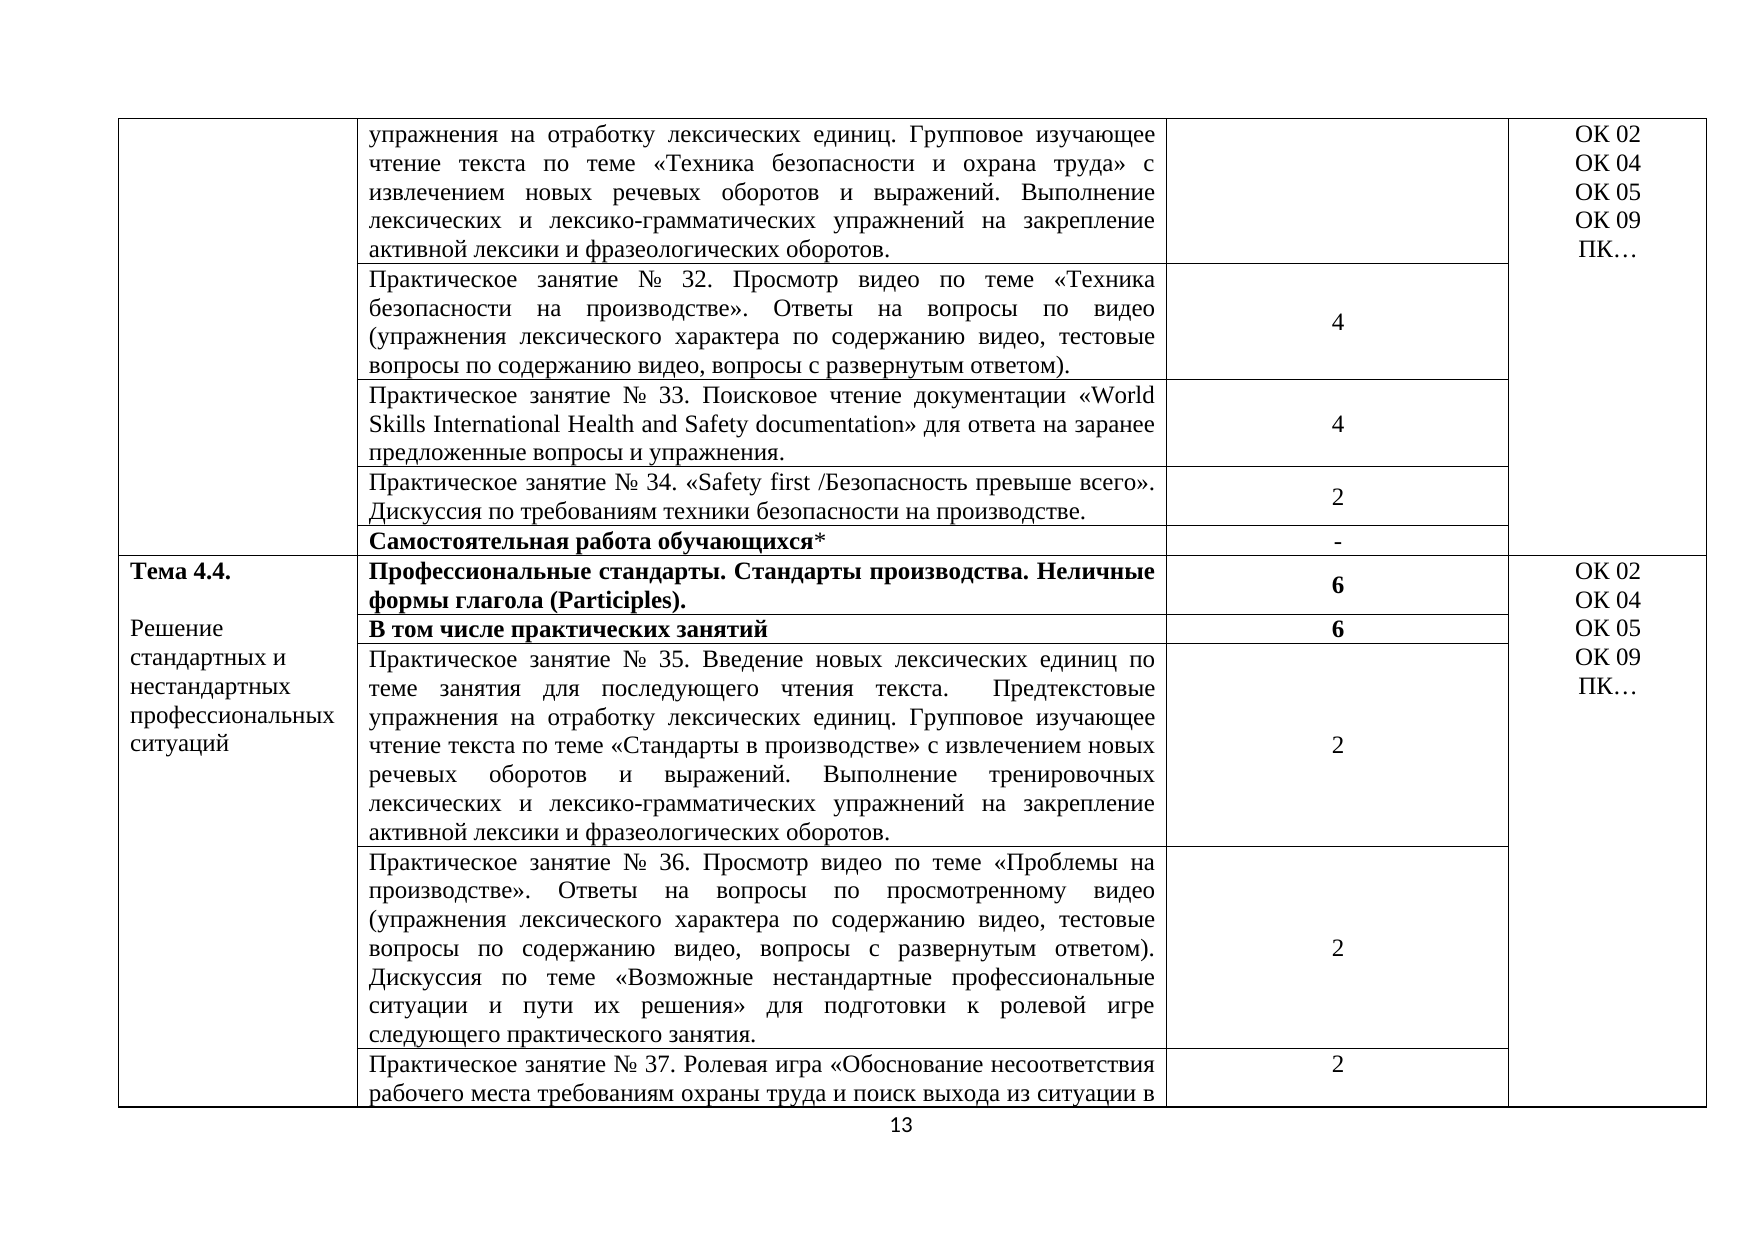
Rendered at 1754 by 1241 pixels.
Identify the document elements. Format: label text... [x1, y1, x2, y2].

table_cell Тема 4.4. Решение стандартных и нестандартных профессиональных ситуаций [119, 556, 357, 1106]
table_cell В том числе практических занятий [358, 615, 1166, 643]
table_cell 2 [1167, 1049, 1508, 1106]
table_cell Профессиональные стандарты. Стандарты производства. Неличные формы глагола (Participles). [358, 556, 1166, 613]
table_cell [358, 119, 1166, 263]
table_cell 2 [1167, 847, 1508, 1048]
table_cell Практическое занятие № 34. «Safety first /Безопасность превыше всего». Дискуссия по требованиям техники безопасности на производстве. [358, 467, 1166, 525]
table_cell 2 [1167, 644, 1508, 846]
table_cell 2 [1167, 119, 1508, 263]
table_cell 6 [1167, 615, 1508, 643]
table_cell - [1167, 526, 1508, 555]
table_cell 6 [1167, 556, 1508, 613]
table_cell ОК 02 ОК 04 ОК 05 ОК 09 ПК… [1509, 556, 1706, 1106]
table_cell Практическое занятие № 32. Просмотр видео по теме «Техника безопасности на производстве». Ответы на вопросы по видео (упражнения лексического характера по содержанию видео, тестовые вопросы по содержанию видео, вопросы с развернутым ответом). [358, 264, 1166, 379]
table_cell Самостоятельная работа обучающихся* [358, 526, 1166, 555]
table_cell Практическое занятие № 35. Введение новых лексических единиц по теме занятия для последующего чтения текста. Предтекстовые упражнения на отработку лексических единиц. Групповое изучающее чтение текста по теме «Стандарты в производстве» с извлечением новых речевых оборотов и выражений. Выполнение тренировочных лексических и лексико-грамматических упражнений на закрепление активной лексики и фразеологических оборотов. [358, 644, 1166, 846]
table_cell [358, 1049, 1166, 1106]
table_cell Практическое занятие № 33. Поисковое чтение документации «World Skills International Health and Safety documentation» для ответа на заранее предложенные вопросы и упражнения. [358, 380, 1166, 466]
table_cell Практическое занятие № 36. Просмотр видео по теме «Проблемы на производстве». Ответы на вопросы по просмотренному видео (упражнения лексического характера по содержанию видео, тестовые вопросы по содержанию видео, вопросы с развернутым ответом). Дискуссия по теме «Возможные нестандартные профессиональные ситуации и пути их решения» для подготовки к ролевой игре следующего практического занятия. [358, 847, 1166, 1048]
table_cell 4 [1167, 380, 1508, 466]
table_cell 2 [1167, 467, 1508, 525]
table_cell 4 [1167, 264, 1508, 379]
